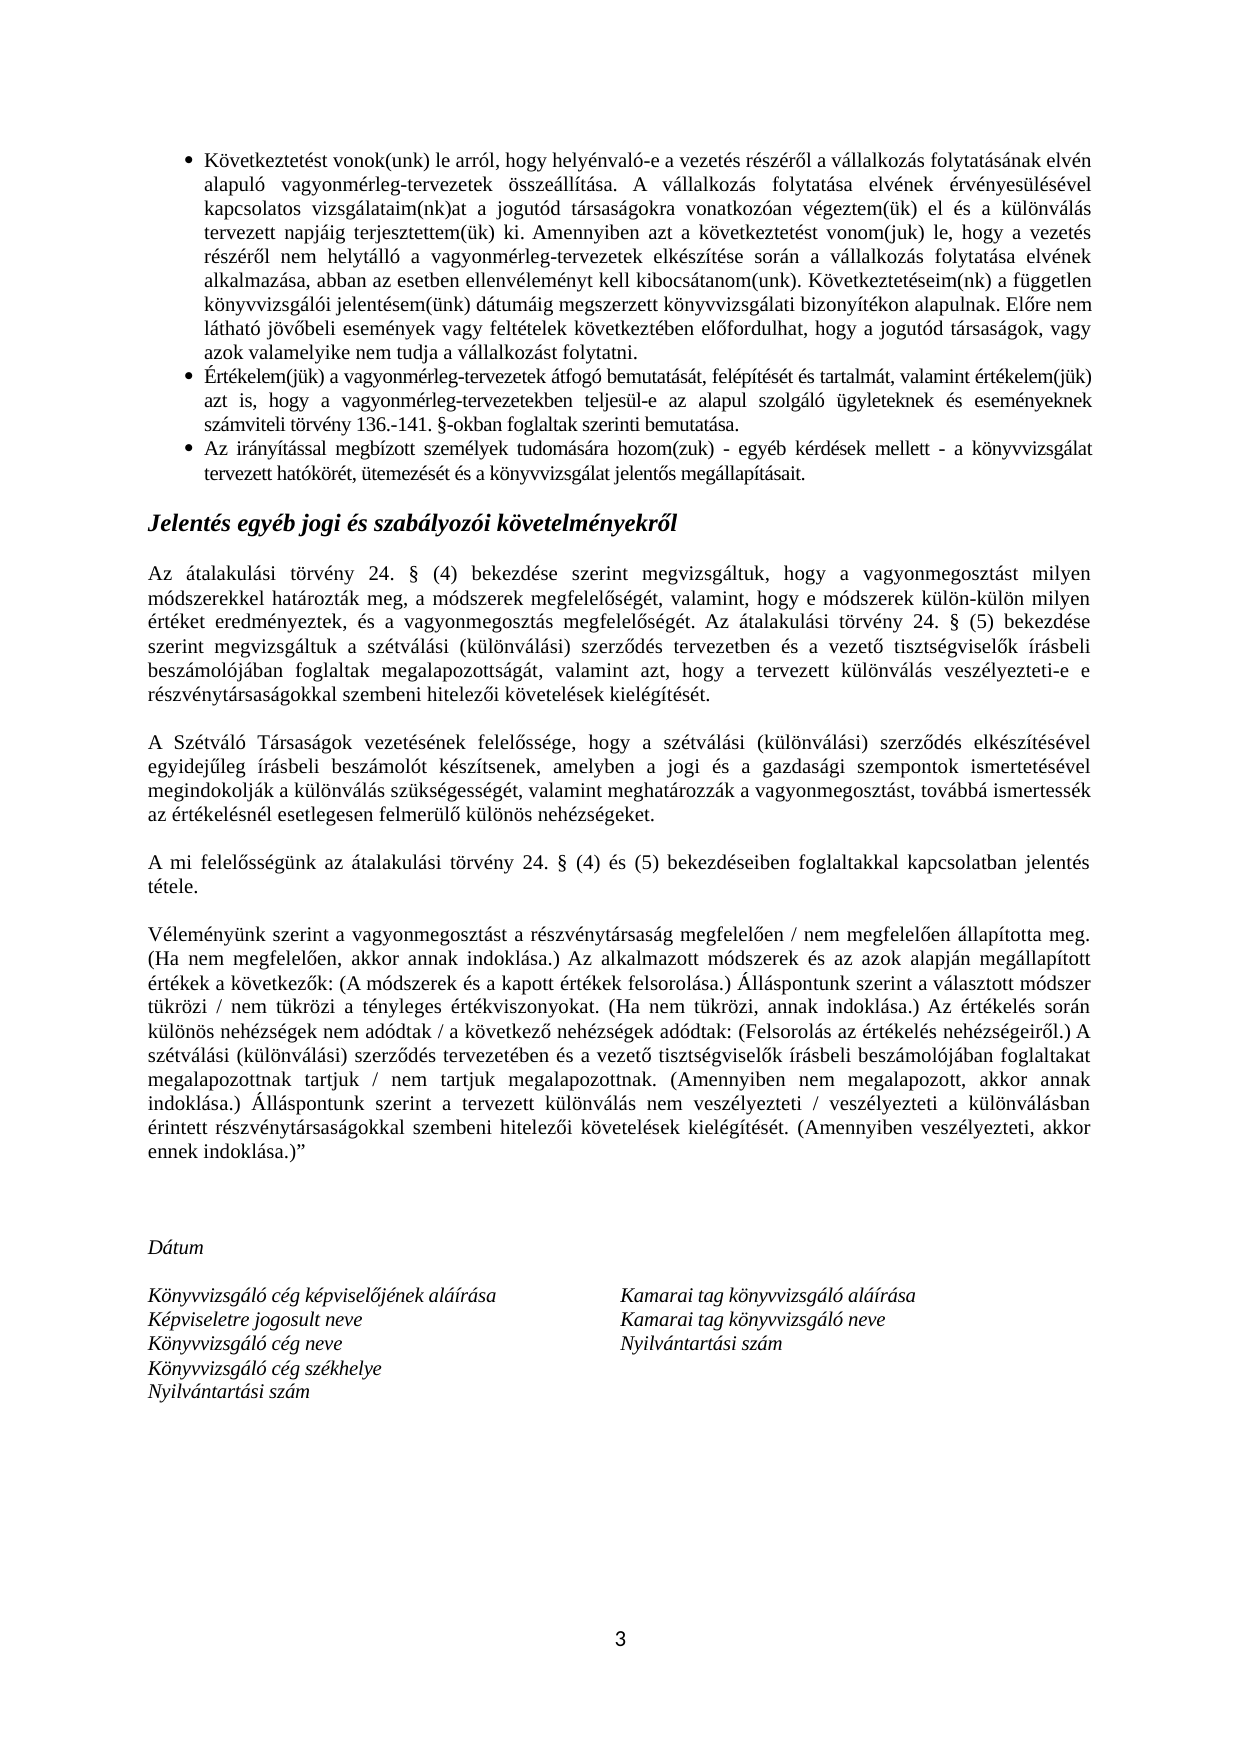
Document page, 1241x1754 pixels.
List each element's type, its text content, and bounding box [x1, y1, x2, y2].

text A mi felelősségünk az átalakulási törvény 24. § (4) és (5) bekezdéseiben foglaltakkal kapcsolatban jelentés tétele. [148, 850, 1093, 898]
text Jelentés egyéb jogi és szabályozói követelményekről [148, 508, 1093, 537]
text Könyvvizsgáló cég székhelye [148, 1355, 1093, 1379]
text Nyilvántartási szám [148, 1379, 1093, 1403]
text Dátum [148, 1235, 1093, 1259]
list Az irányítással megbízott személyek tudomására hozom(zuk) - egyéb kérdések mellett - a könyvvizsgálat tervezett hatókörét, ütemezését és a könyvvizsgálat jelentős megállapításait. [185, 436, 1093, 484]
text Könyvvizsgáló cég neve Nyilvántartási szám [148, 1331, 1093, 1355]
list Következtetést vonok(unk) le arról, hogy helyénvaló-e a vezetés részéről a vállalkozás folytatásának elvén alapuló vagyonmérleg-tervezetek összeállítása. A vállalkozás folytatása elvének érvényesülésével kapcsolatos vizsgálataim(nk)at a jogutód társaságokra vonatkozóan végeztem(ük) el és a különválás tervezett napjáig terjesztettem(ük) ki. Amennyiben azt a következtetést vonom(juk) le, hogy a vezetés részéről nem helytálló a vagyonmérleg-tervezetek elkészítése során a vállalkozás folytatása elvének alkalmazása, abban az esetben ellenvéleményt kell kibocsátanom(unk). Következtetéseim(nk) a független könyvvizsgálói jelentésem(ünk) dátumáig megszerzett könyvvizsgálati bizonyítékon alapulnak. Előre nem látható jövőbeli események vagy feltételek következtében előfordulhat, hogy a jogutód társaságok, vagy azok valamelyike nem tudja a vállalkozást folytatni. [185, 148, 1093, 364]
text Véleményünk szerint a vagyonmegosztást a részvénytársaság megfelelően / nem megfelelően állapította meg. (Ha nem megfelelően, akkor annak indoklása.) Az alkalmazott módszerek és az azok alapján megállapított értékek a következők: (A módszerek és a kapott értékek felsorolása.) Álláspontunk szerint a választott módszer tükrözi / nem tükrözi a tényleges értékviszonyokat. (Ha nem tükrözi, annak indoklása.) Az értékelés során különös nehézségek nem adódtak / a következő nehézségek adódtak: (Felsorolás az értékelés nehézségeiről.) A szétválási (különválási) szerződés tervezetében és a vezető tisztségviselők írásbeli beszámolójában foglaltakat megalapozottnak tartjuk / nem tartjuk megalapozottnak. (Amennyiben nem megalapozott, akkor annak indoklása.) Álláspontunk szerint a tervezett különválás nem veszélyezteti / veszélyezteti a különválásban érintett részvénytársaságokkal szembeni hitelezői követelések kielégítését. (Amennyiben veszélyezteti, akkor ennek indoklása.)” [148, 922, 1093, 1163]
text A Szétváló Társaságok vezetésének felelőssége, hogy a szétválási (különválási) szerződés elkészítésével egyidejűleg írásbeli beszámolót készítsenek, amelyben a jogi és a gazdasági szempontok ismertetésével megindokolják a különválás szükségességét, valamint meghatározzák a vagyonmegosztást, továbbá ismertessék az értékelésnél esetlegesen felmerülő különös nehézségeket. [148, 730, 1093, 826]
text Az átalakulási törvény 24. § (4) bekezdése szerint megvizsgáltuk, hogy a vagyonmegosztást milyen módszerekkel határozták meg, a módszerek megfelelőségét, valamint, hogy e módszerek külön-külön milyen értéket eredményeztek, és a vagyonmegosztás megfelelőségét. Az átalakulási törvény 24. § (5) bekezdése szerint megvizsgáltuk a szétválási (különválási) szerződés tervezetben és a vezető tisztségviselők írásbeli beszámolójában foglaltak megalapozottságát, valamint azt, hogy a tervezett különválás veszélyezteti-e e részvénytársaságokkal szembeni hitelezői követelések kielégítését. [148, 561, 1093, 706]
text Képviseletre jogosult neve Kamarai tag könyvvizsgáló neve [148, 1307, 1093, 1331]
list Értékelem(jük) a vagyonmérleg-tervezetek átfogó bemutatását, felépítését és tartalmát, valamint értékelem(jük) azt is, hogy a vagyonmérleg-tervezetekben teljesül-e az alapul szolgáló ügyleteknek és eseményeknek számviteli törvény 136.-141. §-okban foglaltak szerinti bemutatása. [185, 364, 1093, 436]
text Könyvvizsgáló cég képviselőjének aláírása Kamarai tag könyvvizsgáló aláírása [148, 1283, 1093, 1307]
